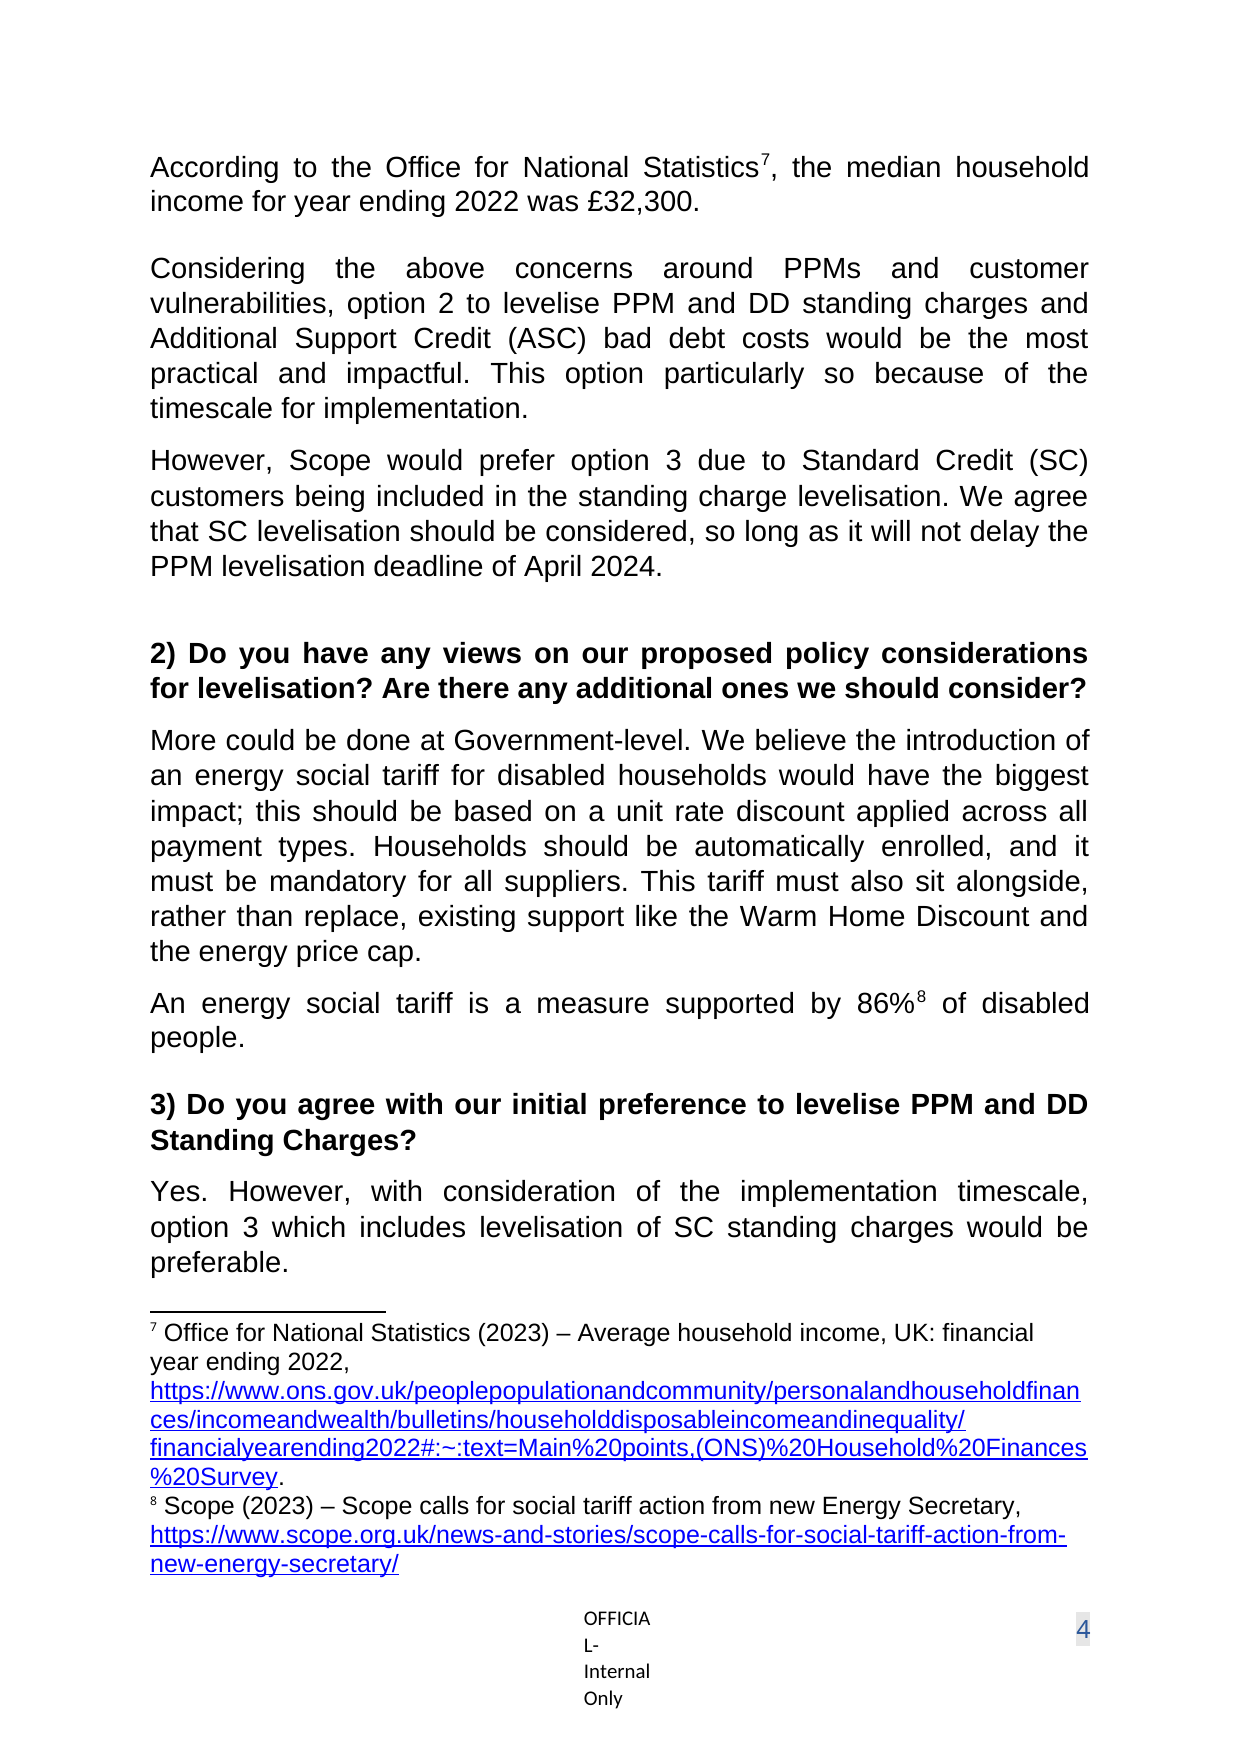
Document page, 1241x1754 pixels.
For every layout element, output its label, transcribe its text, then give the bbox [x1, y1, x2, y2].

text Yes. However, with consideration of the implementation timescale, option 3 which includes levelisation of SC standing charges would be preferable. [150, 1174, 1090, 1278]
text More could be done at Government-level. We believe the introduction of an energy social tariff for disabled households would have the biggest impact; this should be based on a unit rate discount applied across all payment types. Households should be automatically enrolled, and it must be mandatory for all suppliers. This tariff must also sit alongside, rather than replace, existing support like the Warm Home Discount and the energy price cap. [150, 723, 1090, 968]
text However, Scope would prefer option 3 due to Standard Credit (SC) customers being included in the standing charge levelisation. We agree that SC levelisation should be considered, so long as it will not delay the PPM levelisation deadline of April 2024. [150, 443, 1090, 582]
text An energy social tariff is a measure supported by 86% of disabled people. [150, 986, 1090, 1087]
text 2) Do you have any views on our proposed policy considerations for levelisation? Are there any additional ones we should consider? [150, 601, 1090, 705]
text Considering the above concerns around PPMs and customer vulnerabilities, option 2 to levelise PPM and DD standing charges and Additional Support Credit (ASC) bad debt costs would be the most practical and impactful. This option particularly so because of the timescale for implementation. [150, 251, 1090, 425]
text According to the Office for National Statistics, the median household income for year ending 2022 was £32,300. [150, 150, 1090, 217]
text 3) Do you agree with our initial preference to levelise PPM and DD Standing Charges? [150, 1087, 1090, 1156]
